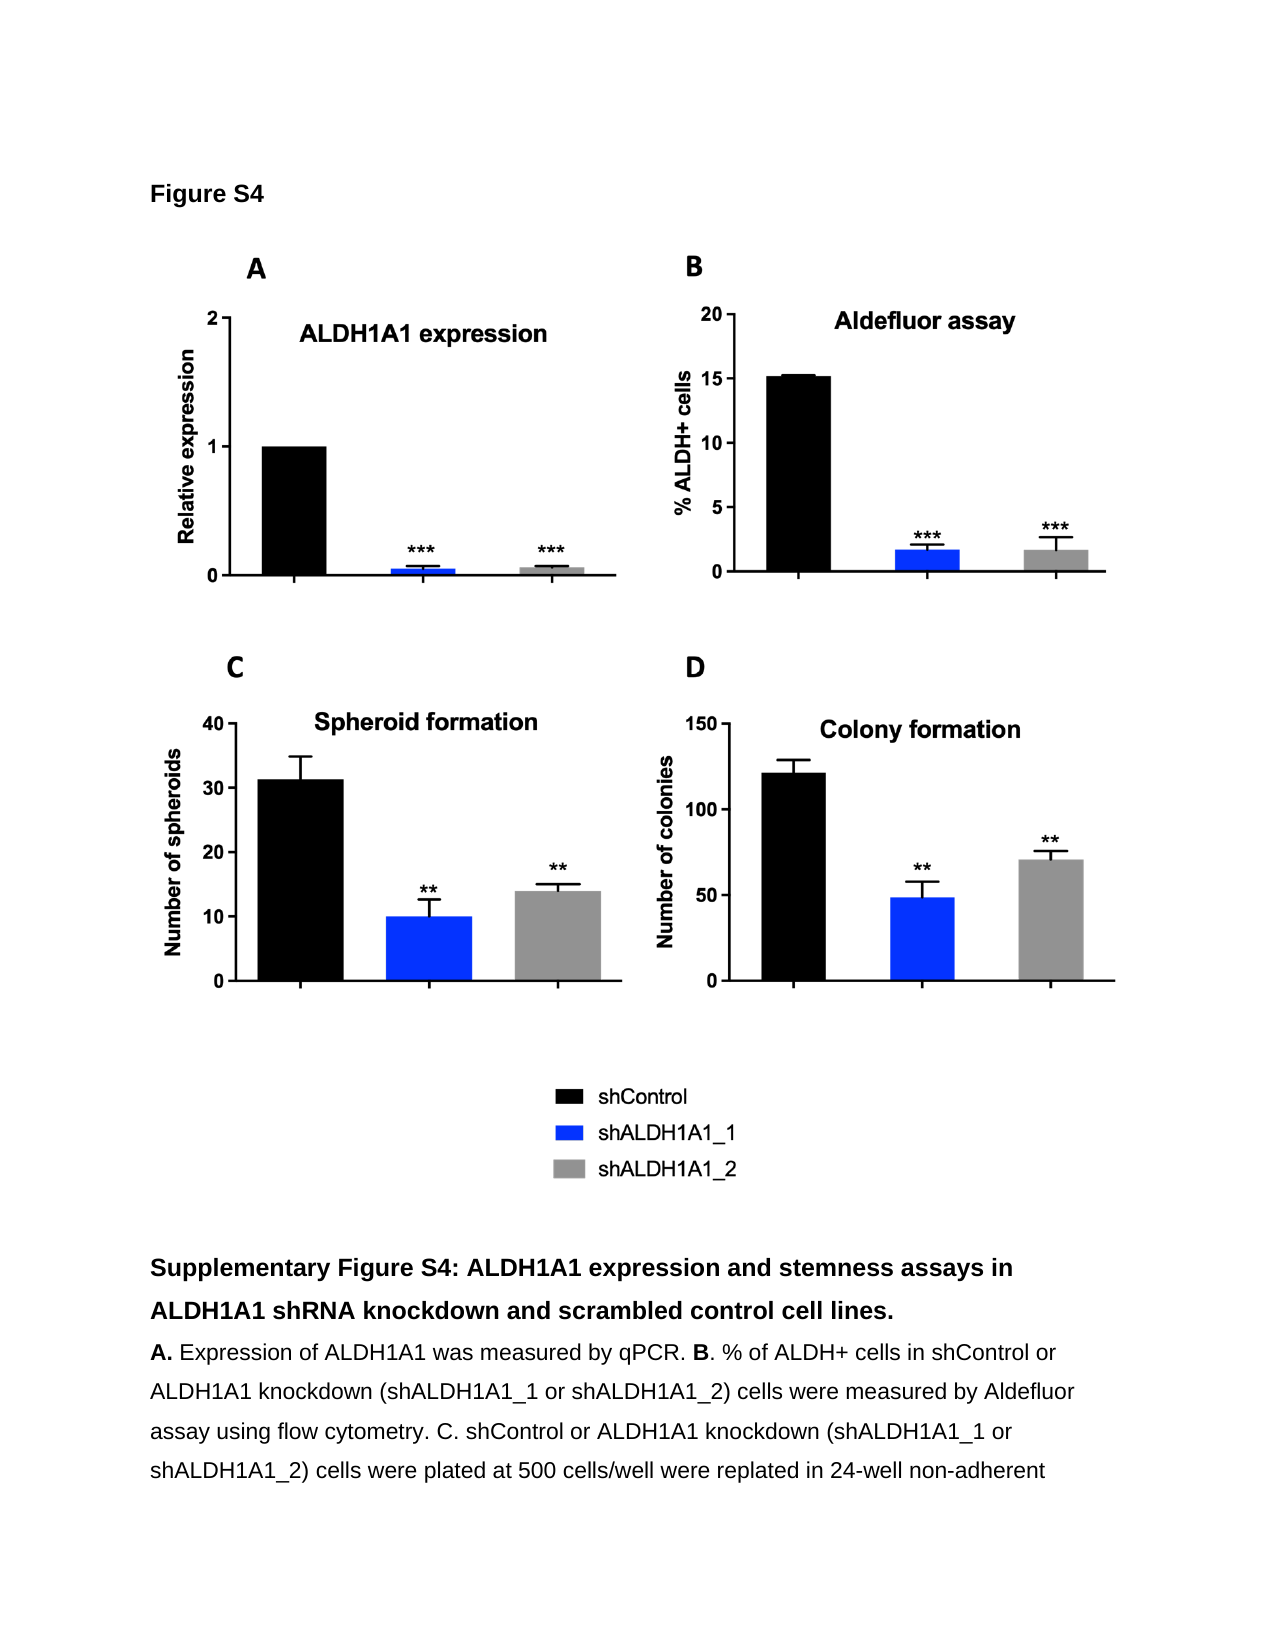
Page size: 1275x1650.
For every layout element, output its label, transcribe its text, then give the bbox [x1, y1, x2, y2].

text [150, 1339, 1125, 1484]
text Supplementary Figure S4: ALDH1A1 expression and stemness assays in ALDH1A1 shRNA knockdown and scrambled control cell lines. [150, 1253, 1125, 1324]
text Figure S4 [150, 179, 1125, 207]
picture [150, 236, 1125, 1196]
